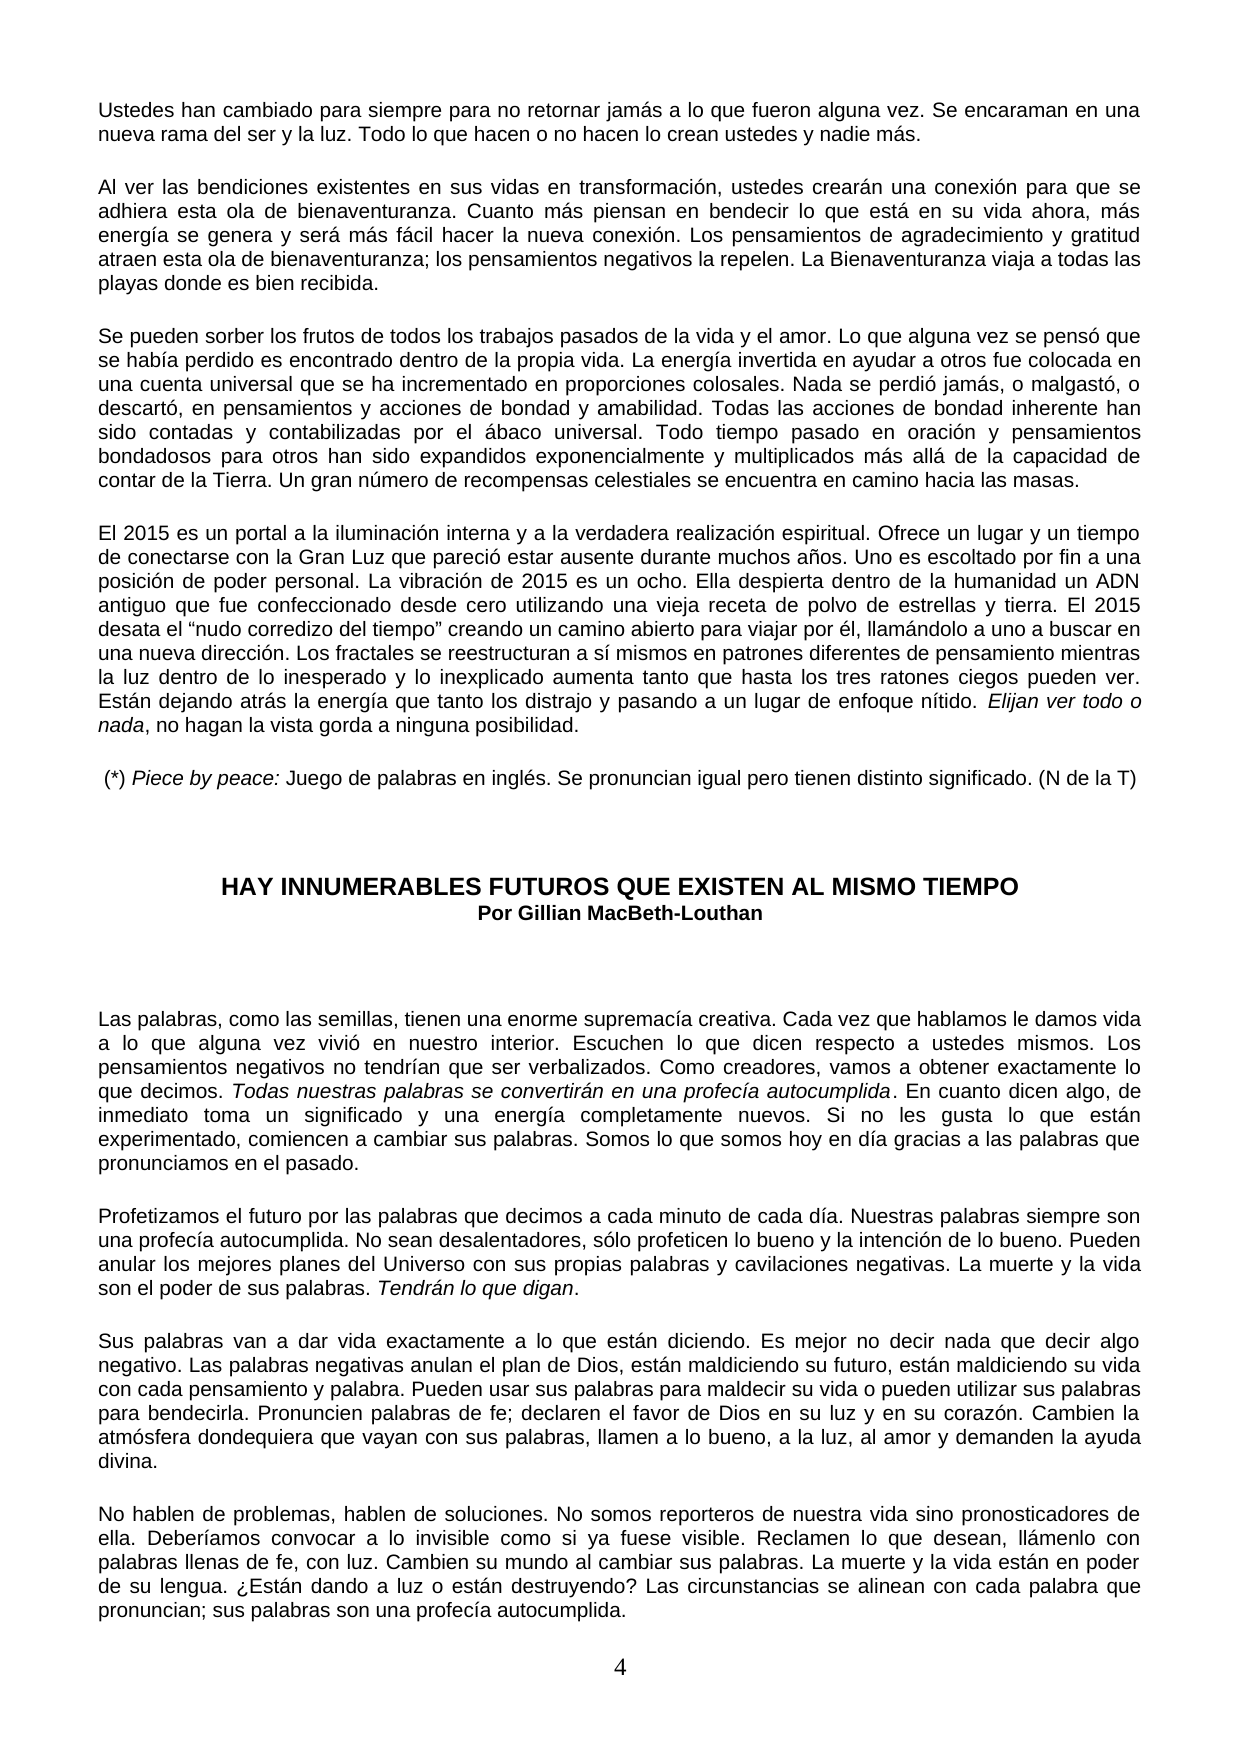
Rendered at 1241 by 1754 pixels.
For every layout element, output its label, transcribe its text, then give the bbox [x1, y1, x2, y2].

text Ustedes han cambiado para siempre para no retornar jamás a lo que fueron alguna vez. Se encaraman en una nueva rama del ser y la luz. Todo lo que hacen o no hacen lo crean ustedes y nadie más. [98, 98, 1142, 146]
text Profetizamos el futuro por las palabras que decimos a cada minuto de cada día. Nuestras palabras siempre son una profecía autocumplida. No sean desalentadores, sólo profeticen lo bueno y la intención de lo bueno. Pueden anular los mejores planes del Universo con sus propias palabras y cavilaciones negativas. La muerte y la vida son el poder de sus palabras. Tendrán lo que digan. [98, 1204, 1142, 1299]
text No hablen de problemas, hablen de soluciones. No somos reporteros de nuestra vida sino pronosticadores de ella. Deberíamos convocar a lo invisible como si ya fuese visible. Reclamen lo que desean, llámenlo con palabras llenas de fe, con luz. Cambien su mundo al cambiar sus palabras. La muerte y la vida están en poder de su lengua. ¿Están dando a luz o están destruyendo? Las circunstancias se alinean con cada palabra que pronuncian; sus palabras son una profecía autocumplida. [98, 1502, 1142, 1621]
text HAY INNUMERABLES FUTUROS QUE EXISTEN AL MISMO TIEMPO Por Gillian MacBeth-Louthan [98, 872, 1142, 924]
text Las palabras, como las semillas, tienen una enorme supremacía creativa. Cada vez que hablamos le damos vida a lo que alguna vez vivió en nuestro interior. Escuchen lo que dicen respecto a ustedes mismos. Los pensamientos negativos no tendrían que ser verbalizados. Como creadores, vamos a obtener exactamente lo que decimos. Todas nuestras palabras se convertirán en una profecía autocumplida. En cuanto dicen algo, de inmediato toma un significado y una energía completamente nuevos. Si no les gusta lo que están experimentado, comiencen a cambiar sus palabras. Somos lo que somos hoy en día gracias a las palabras que pronunciamos en el pasado. [98, 1007, 1142, 1174]
text Se pueden sorber los frutos de todos los trabajos pasados de la vida y el amor. Lo que alguna vez se pensó que se había perdido es encontrado dentro de la propia vida. La energía invertida en ayudar a otros fue colocada en una cuenta universal que se ha incrementado en proporciones colosales. Nada se perdió jamás, o malgastó, o descartó, en pensamientos y acciones de bondad y amabilidad. Todas las acciones de bondad inherente han sido contadas y contabilizadas por el ábaco universal. Todo tiempo pasado en oración y pensamientos bondadosos para otros han sido expandidos exponencialmente y multiplicados más allá de la capacidad de contar de la Tierra. Un gran número de recompensas celestiales se encuentra en camino hacia las masas. [98, 324, 1142, 492]
text El 2015 es un portal a la iluminación interna y a la verdadera realización espiritual. Ofrece un lugar y un tiempo de conectarse con la Gran Luz que pareció estar ausente durante muchos años. Uno es escoltado por fin a una posición de poder personal. La vibración de 2015 es un ocho. Ella despierta dentro de la humanidad un ADN antiguo que fue confeccionado desde cero utilizando una vieja receta de polvo de estrellas y tierra. El 2015 desata el “nudo corredizo del tiempo” creando un camino abierto para viajar por él, llamándolo a uno a buscar en una nueva dirección. Los fractales se reestructuran a sí mismos en patrones diferentes de pensamiento mientras la luz dentro de lo inesperado y lo inexplicado aumenta tanto que hasta los tres ratones ciegos pueden ver. Están dejando atrás la energía que tanto los distrajo y pasando a un lugar de enfoque nítido. Elijan ver todo o nada, no hagan la vista gorda a ninguna posibilidad. [98, 521, 1142, 736]
text Al ver las bendiciones existentes en sus vidas en transformación, ustedes crearán una conexión para que se adhiera esta ola de bienaventuranza. Cuanto más piensan en bendecir lo que está en su vida ahora, más energía se genera y será más fácil hacer la nueva conexión. Los pensamientos de agradecimiento y gratitud atraen esta ola de bienaventuranza; los pensamientos negativos la repelen. La Bienaventuranza viaja a todas las playas donde es bien recibida. [98, 175, 1142, 295]
text (*) Piece by peace: Juego de palabras en inglés. Se pronuncian igual pero tienen distinto significado. (N de la T) [98, 766, 1142, 789]
text Sus palabras van a dar vida exactamente a lo que están diciendo. Es mejor no decir nada que decir algo negativo. Las palabras negativas anulan el plan de Dios, están maldiciendo su futuro, están maldiciendo su vida con cada pensamiento y palabra. Pueden usar sus palabras para maldecir su vida o pueden utilizar sus palabras para bendecirla. Pronuncien palabras de fe; declaren el favor de Dios en su luz y en su corazón. Cambien la atmósfera dondequiera que vayan con sus palabras, llamen a lo bueno, a la luz, al amor y demanden la ayuda divina. [98, 1329, 1142, 1472]
